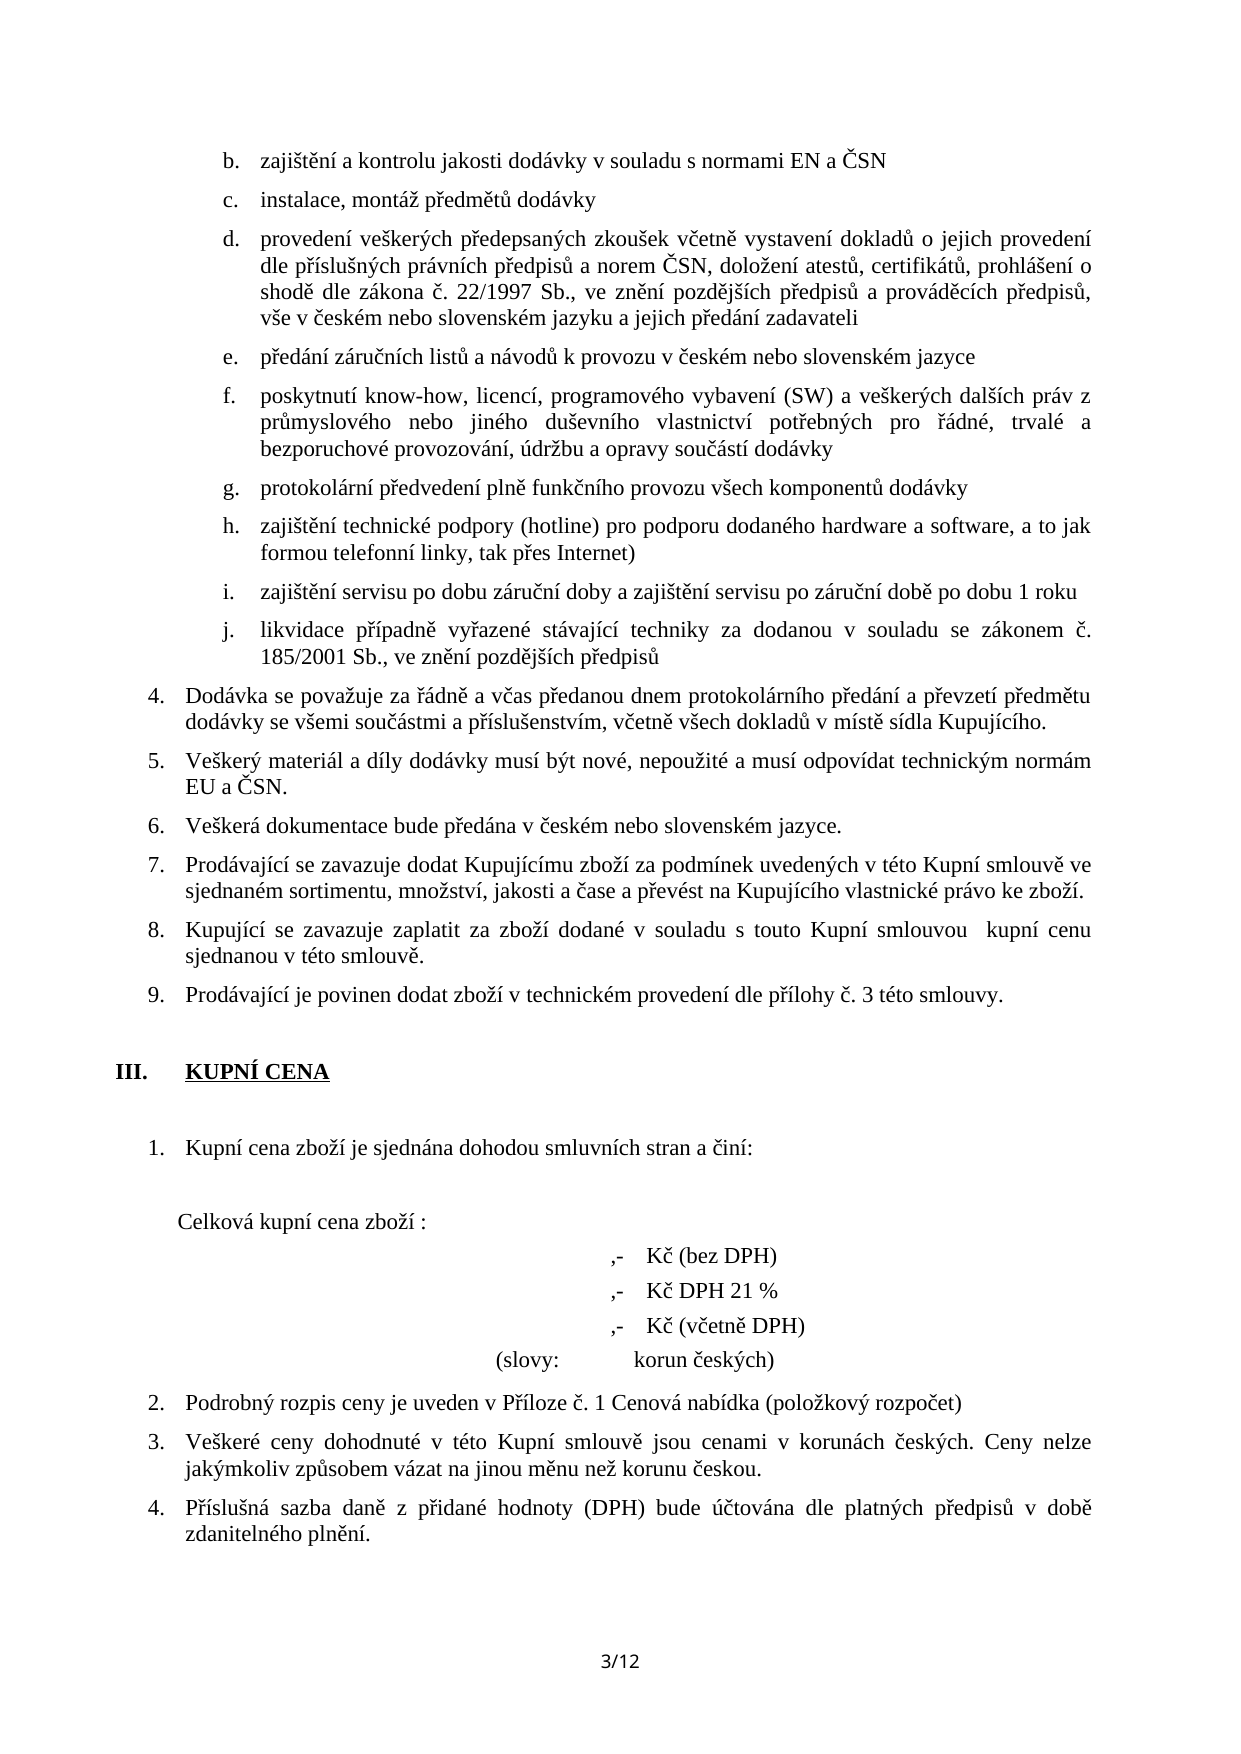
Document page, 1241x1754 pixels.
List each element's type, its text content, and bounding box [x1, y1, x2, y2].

list protokolární předvedení plně funkčního provozu všech komponentů dodávky [223, 474, 1093, 500]
list likvidace případně vyřazené stávající techniky za dodanou v souladu se zákonem č. 185/2001 Sb., ve znění pozdějších předpisů [223, 617, 1093, 669]
list zajištění technické podpory (hotline) pro podporu dodaného hardware a software, a to jak formou telefonní linky, tak přes Internet) [223, 512, 1093, 565]
list provedení veškerých předepsaných zkoušek včetně vystavení dokladů o jejich provedení dle příslušných právních předpisů a norem ČSN, doložení atestů, certifikátů, prohlášení o shodě dle zákona č. 22/1997 Sb., ve znění pozdějších předpisů a prováděcích předpisů, vše v českém nebo slovenském jazyku a jejich předání zadavateli [223, 225, 1093, 331]
list Veškerá dokumentace bude předána v českém nebo slovenském jazyce. [148, 812, 1093, 838]
list zajištění servisu po dobu záruční doby a zajištění servisu po záruční době po dobu 1 roku [223, 578, 1093, 604]
table_cell Kč DPH 21 % [635, 1273, 1104, 1308]
table_cell (slovy: korun českých) [166, 1342, 1104, 1377]
list Podrobný rozpis ceny je uveden v Příloze č. 1 Cenová nabídka (položkový rozpočet) [148, 1389, 1093, 1416]
list Veškerý materiál a díly dodávky musí být nové, nepoužité a musí odpovídat technickým normám EU a ČSN. [148, 747, 1093, 800]
list Prodávající se zavazuje dodat Kupujícímu zboží za podmínek uvedených v této Kupní smlouvě ve sjednaném sortimentu, množství, jakosti a čase a převést na Kupujícího vlastnické právo ke zboží. [148, 851, 1093, 904]
table_cell ,- [166, 1273, 635, 1308]
table_header Celková kupní cena zboží : [166, 1173, 1104, 1238]
list Veškeré ceny dohodnuté v této Kupní smlouvě jsou cenami v korunách českých. Ceny nelze jakýmkoliv způsobem vázat na jinou měnu než korunu českou. [148, 1428, 1093, 1481]
table_cell ,- [166, 1238, 635, 1273]
list Dodávka se považuje za řádně a včas předanou dnem protokolárního předání a převzetí předmětu dodávky se všemi součástmi a příslušenstvím, včetně všech dokladů v místě sídla Kupujícího. [148, 682, 1093, 734]
list poskytnutí know-how, licencí, programového vybavení (SW) a veškerých dalších práv z průmyslového nebo jiného duševního vlastnictví potřebných pro řádné, trvalé a bezporuchové provozování, údržbu a opravy součástí dodávky [223, 382, 1093, 461]
list instalace, montáž předmětů dodávky [223, 186, 1093, 213]
list Příslušná sazba daně z přidané hodnoty (DPH) bude účtována dle platných předpisů v době zdanitelného plnění. [148, 1493, 1093, 1546]
table_cell Kč (bez DPH) [635, 1238, 1104, 1273]
list Kupní cena zboží je sjednána dohodou smluvních stran a činí: [148, 1134, 1093, 1161]
text KUPNÍ CENA [148, 1058, 1093, 1084]
list Kupující se zavazuje zaplatit za zboží dodané v souladu s touto Kupní smlouvou kupní cenu sjednanou v této smlouvě. [148, 916, 1093, 969]
table_cell Kč (včetně DPH) [635, 1308, 1104, 1342]
table_cell ,- [166, 1308, 635, 1342]
list předání záručních listů a návodů k provozu v českém nebo slovenském jazyce [223, 343, 1093, 369]
list Prodávající je povinen dodat zboží v technickém provedení dle přílohy č. 3 této smlouvy. [148, 981, 1093, 1008]
list zajištění a kontrolu jakosti dodávky v souladu s normami EN a ČSN [223, 148, 1093, 174]
